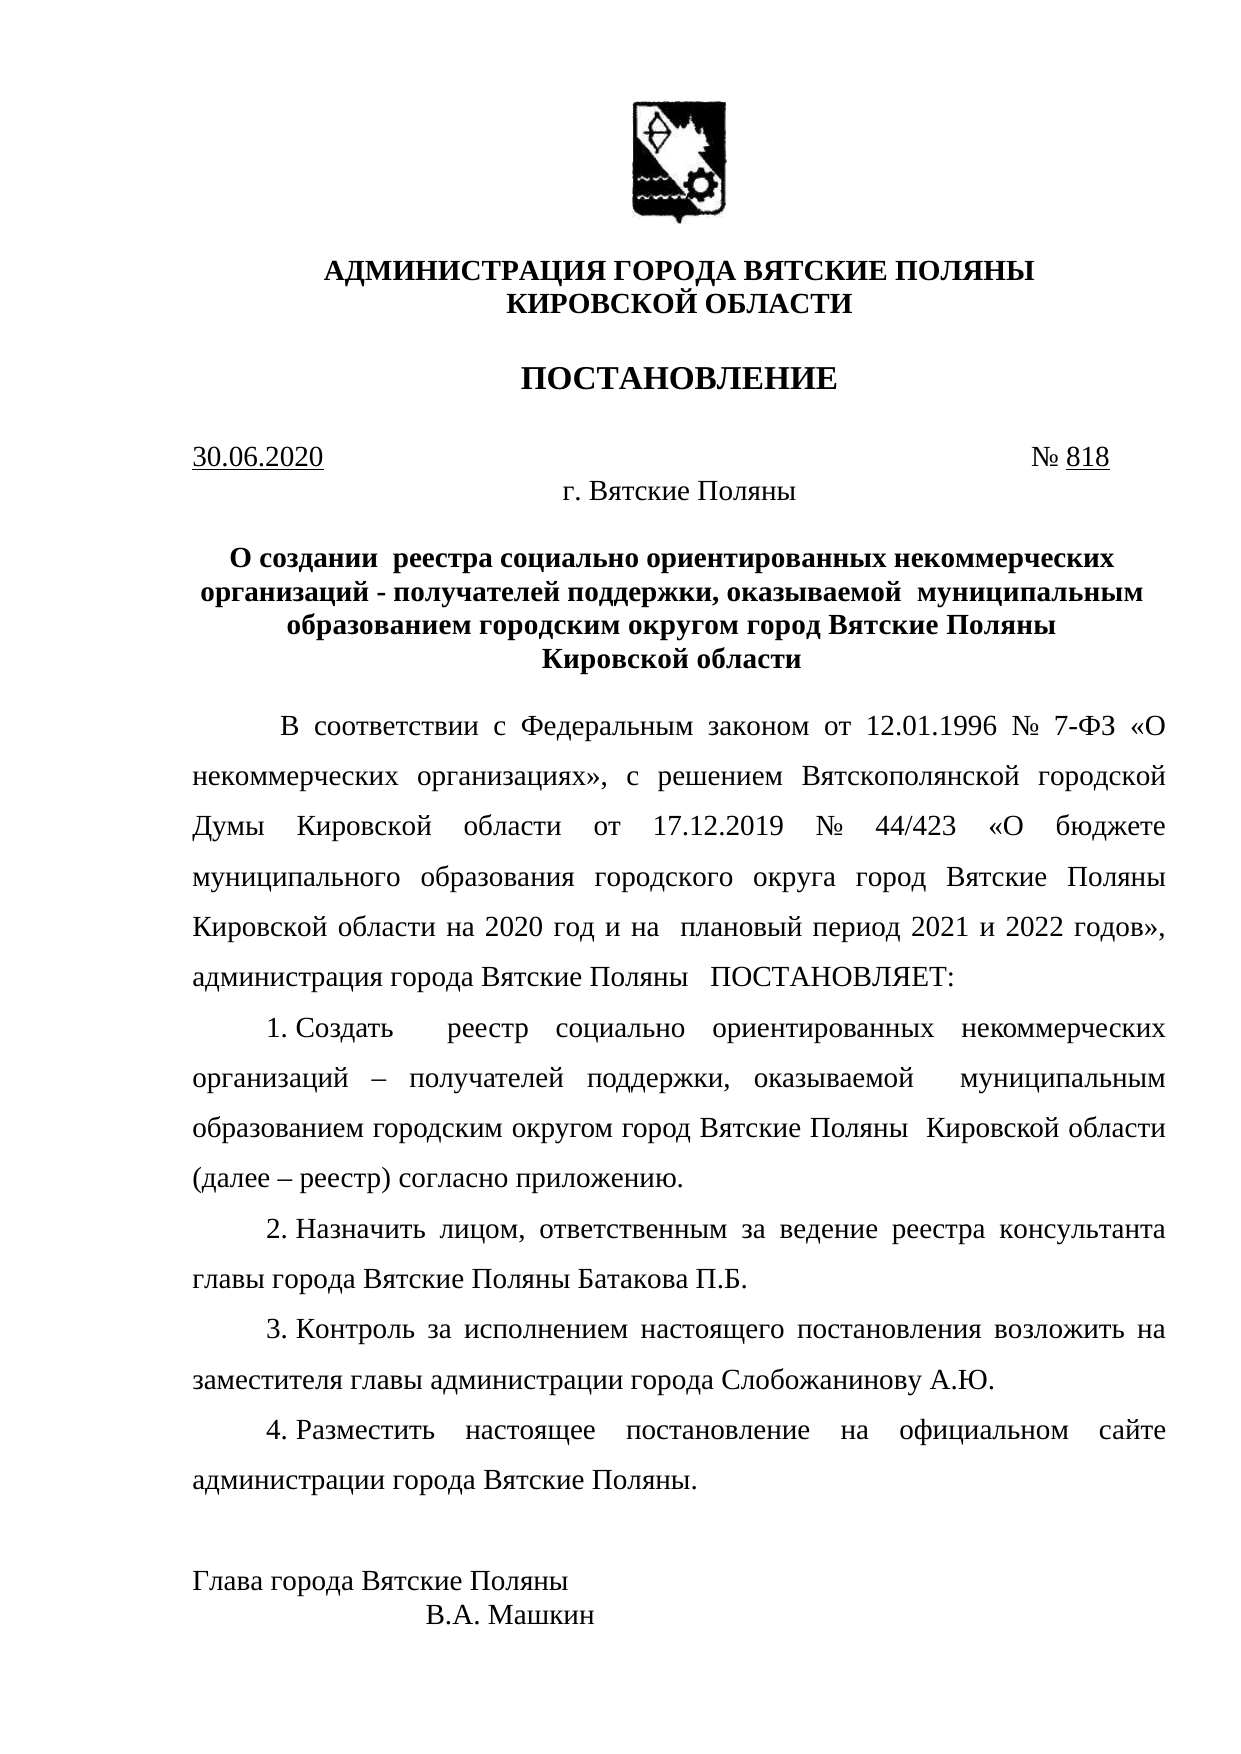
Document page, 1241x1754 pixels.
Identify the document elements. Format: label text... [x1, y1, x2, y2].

subtitle АДМИНИСТРАЦИЯ ГОРОДА ВЯТСКИЕ ПОЛЯНЫ [192, 253, 1167, 286]
list Назначить лицом, ответственным за ведение реестра консультанта главы города Вятские Поляны Батакова П.Б. [192, 1211, 1167, 1295]
list Контроль за исполнением настоящего постановления возложить на заместителя главы администрации города Слобожанинову А.Ю. [192, 1312, 1167, 1395]
list Создать реестр социально ориентированных некоммерческих организаций – получателей поддержки, оказываемой муниципальным образованием городским округом город Вятские Поляны Кировской области (далее – реестр) согласно приложению. [192, 1010, 1167, 1194]
text В соответствии с Федеральным законом от 12.01.1996 № 7-ФЗ «О некоммерческих организациях», с решением Вятскополянской городской Думы Кировской области от 17.12.2019 № 44/423 «О бюджете муниципального образования городского округа город Вятские Поляны Кировской области на 2020 год и на плановый период 2021 и 2022 годов», администрация города Вятские Поляны ПОСТАНОВЛЯЕТ: [192, 708, 1167, 993]
list Разместить настоящее постановление на официальном сайте администрации города Вятские Поляны. [192, 1412, 1167, 1496]
text г. Вятские Поляны [192, 473, 1167, 507]
text 30.06.2020 № 818 [192, 439, 1167, 473]
text В.А. Машкин [192, 1597, 1170, 1631]
text КИРОВСКОЙ ОБЛАСТИ [192, 286, 1167, 320]
picture [632, 101, 727, 224]
text Глава города Вятские Поляны [192, 1563, 1170, 1597]
text О создании реестра социально ориентированных некоммерческих организаций - получателей поддержки, оказываемой муниципальным образованием городским округом город Вятские Поляны [192, 540, 1152, 641]
text Кировской области [192, 641, 1152, 674]
text ПОСТАНОВЛЕНИЕ [192, 358, 1167, 396]
